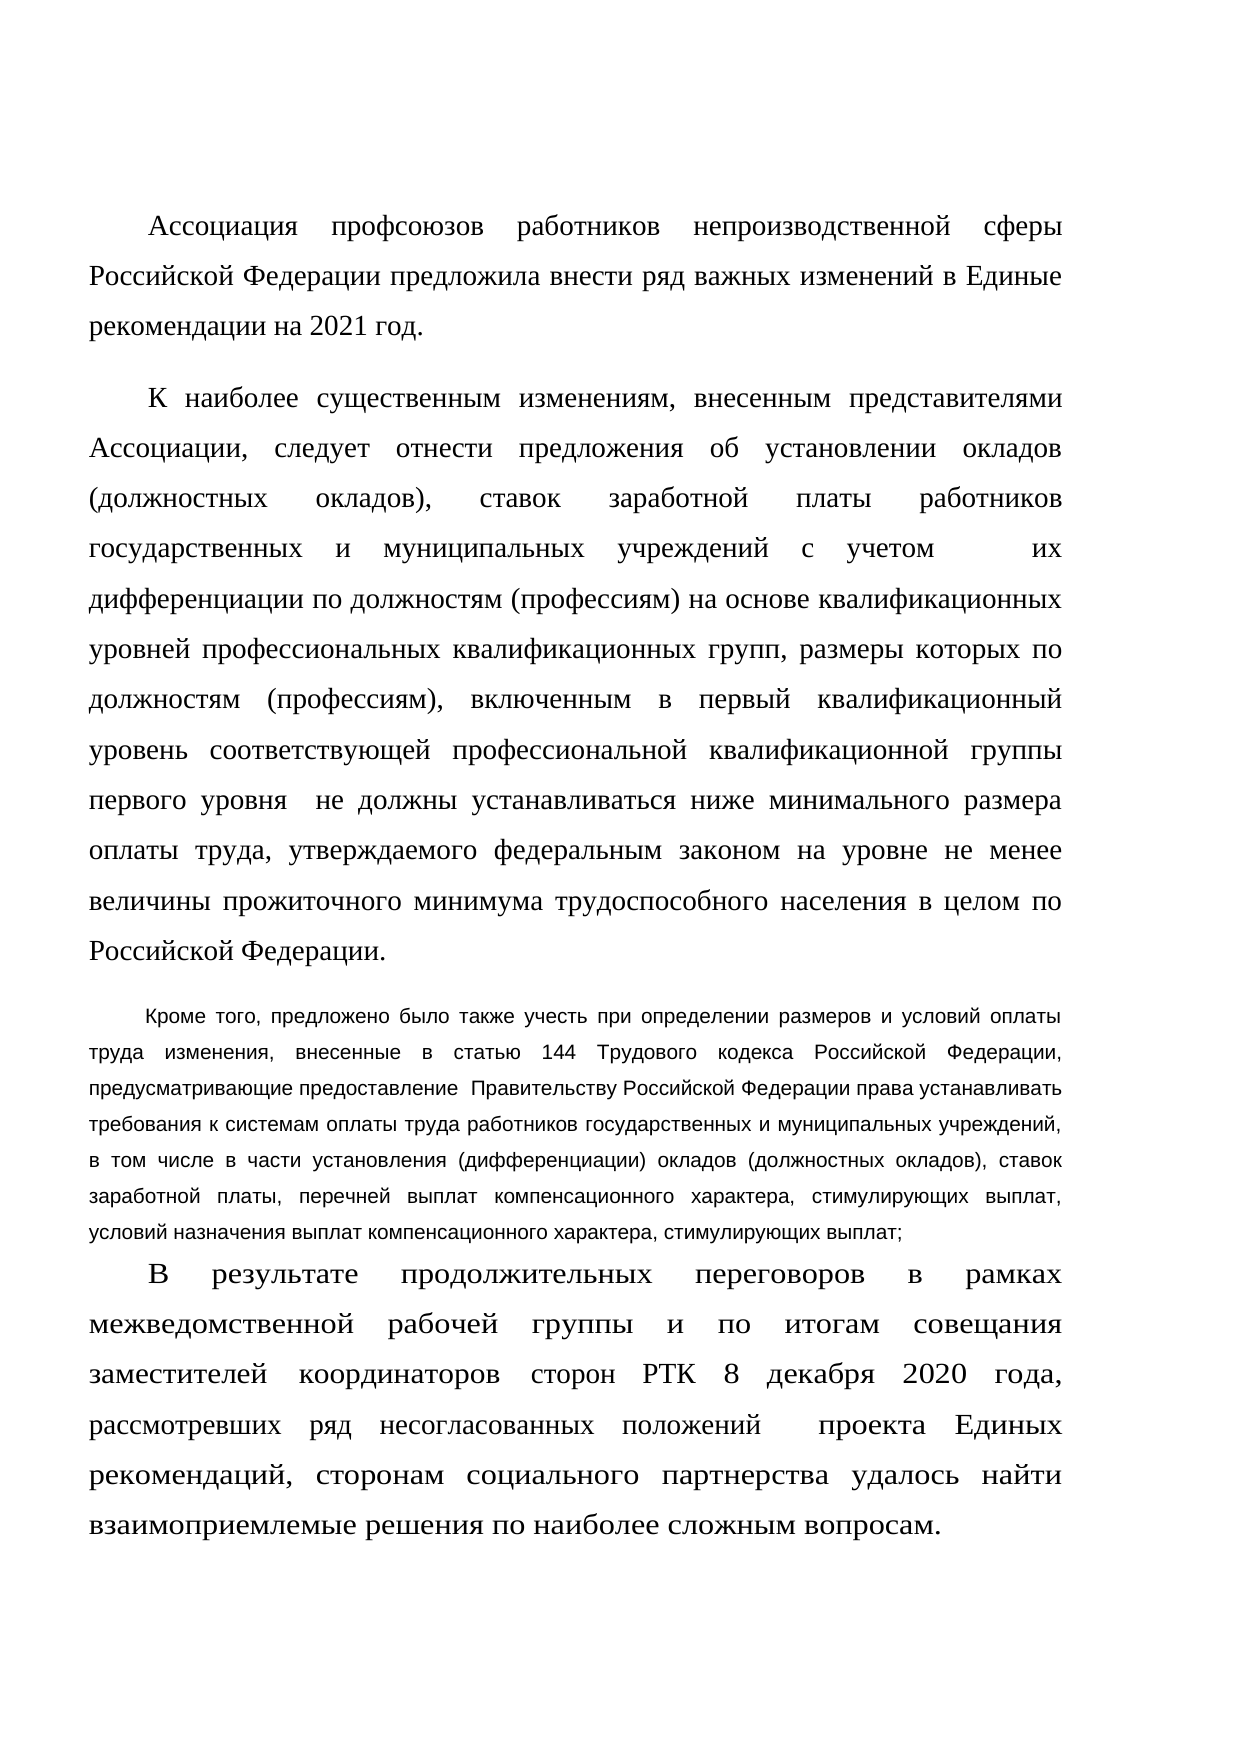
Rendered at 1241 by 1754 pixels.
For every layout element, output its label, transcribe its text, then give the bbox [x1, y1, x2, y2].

text Кроме того, предложено было также учесть при определении размеров и условий оплаты труда изменения, внесенные в статью 144 Трудового кодекса Российской Федерации, предусматривающие предоставление Правительству Российской Федерации права устанавливать требования к системам оплаты труда работников государственных и муниципальных учреждений, в том числе в части установления (дифференциации) окладов (должностных окладов), ставок заработной платы, перечней выплат компенсационного характера, стимулирующих выплат, условий назначения выплат компенсационного характера, стимулирующих выплат; [88, 1004, 1063, 1244]
text В результате продолжительных переговоров в рамках межведомственной рабочей группы и по итогам совещания заместителей координаторов сторон РТК 8 декабря 2020 года, рассмотревших ряд несогласованных положений проекта Единых рекомендаций, сторонам социального партнерства удалось найти взаимоприемлемые решения по наиболее сложным вопросам. [88, 1256, 1063, 1541]
text Ассоциация профсоюзов работников непроизводственной сферы Российской Федерации предложила внести ряд важных изменений в Единые рекомендации на 2021 год. [88, 208, 1063, 342]
text К наиболее существенным изменениям, внесенным представителями Ассоциации, следует отнести предложения об установлении окладов (должностных окладов), ставок заработной платы работников государственных и муниципальных учреждений с учетом их дифференциации по должностям (профессиям) на основе квалификационных уровней профессиональных квалификационных групп, размеры которых по должностям (профессиям), включенным в первый квалификационный уровень соответствующей профессиональной квалификационной группы первого уровня не должны устанавливаться ниже минимального размера оплаты труда, утверждаемого федеральным законом на уровне не менее величины прожиточного минимума трудоспособного населения в целом по Российской Федерации. [88, 380, 1063, 967]
